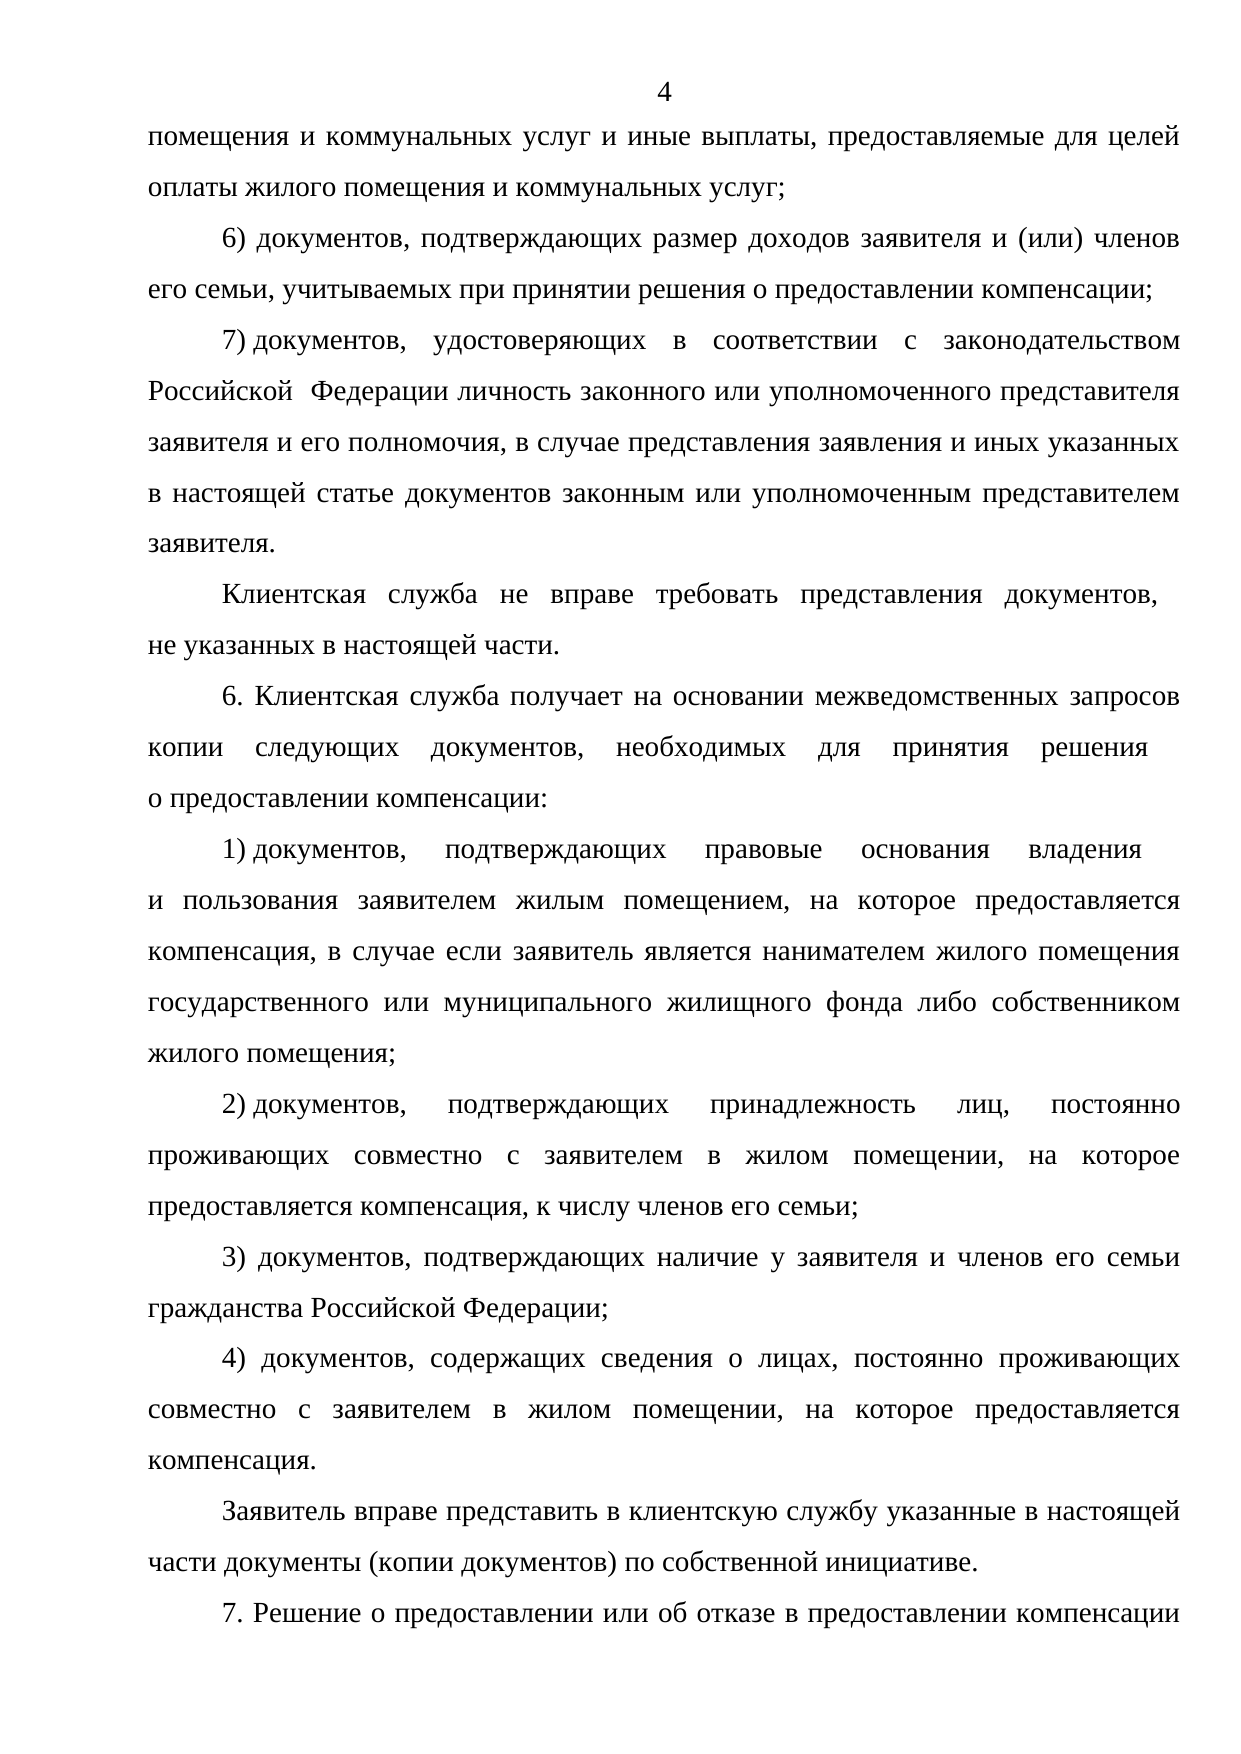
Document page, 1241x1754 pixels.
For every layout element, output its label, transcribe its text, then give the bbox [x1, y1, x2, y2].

text 7) документов, удостоверяющих в соответствии с законодательством Российской Федерации личность законного или уполномоченного представителя заявителя и его полномочия, в случае представления заявления и иных указанных в настоящей статье документов законным или уполномоченным представителем заявителя. [148, 322, 1181, 559]
text Заявитель вправе представить в клиентскую службу указанные в настоящей части документы (копии документов) по собственной инициативе. [148, 1493, 1181, 1578]
text 1) документов, подтверждающих правовые основания владения и пользования заявителем жилым помещением, на которое предоставляется компенсация, в случае если заявитель является нанимателем жилого помещения государственного или муниципального жилищного фонда либо собственником жилого помещения; [148, 831, 1181, 1068]
text 6) документов, подтверждающих размер доходов заявителя и (или) членов его семьи, учитываемых при принятии решения о предоставлении компенсации; [148, 220, 1181, 304]
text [148, 118, 1181, 203]
text 3) документов, подтверждающих наличие у заявителя и членов его семьи гражданства Российской Федерации; [148, 1239, 1181, 1323]
text 2) документов, подтверждающих принадлежность лиц, постоянно проживающих совместно с заявителем в жилом помещении, на которое предоставляется компенсация, к числу членов его семьи; [148, 1086, 1181, 1221]
text Клиентская служба не вправе требовать представления документов, не указанных в настоящей части. [148, 577, 1181, 661]
text 6. Клиентская служба получает на основании межведомственных запросов копии следующих документов, необходимых для принятия решения о предоставлении компенсации: [148, 678, 1181, 814]
text 4) документов, содержащих сведения о лицах, постоянно проживающих совместно с заявителем в жилом помещении, на которое предоставляется компенсация. [148, 1341, 1181, 1476]
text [148, 1595, 1181, 1629]
